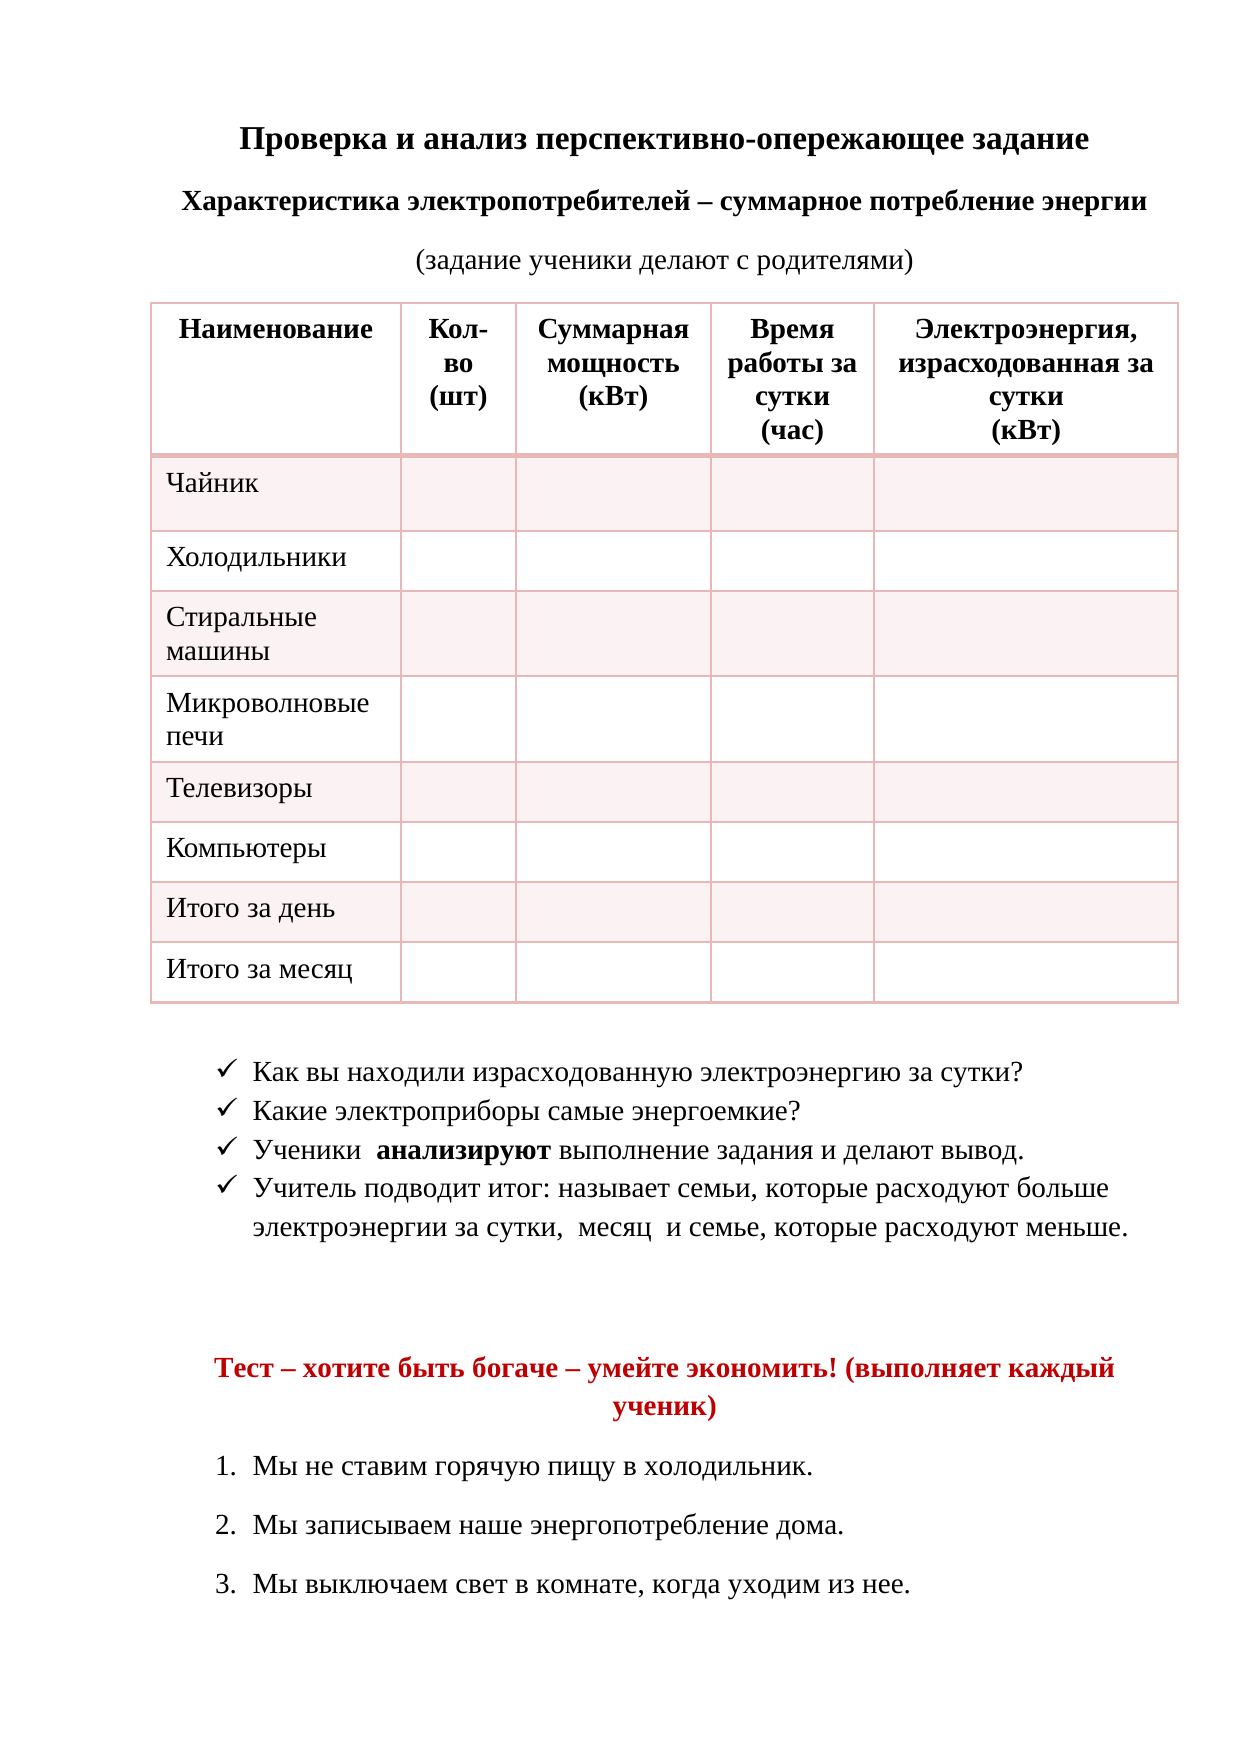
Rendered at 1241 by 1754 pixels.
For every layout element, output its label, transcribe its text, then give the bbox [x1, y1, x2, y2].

table_cell [712, 883, 873, 941]
text Характеристика электропотребителей – суммарное потребление энергии [177, 183, 1152, 217]
table_cell [875, 592, 1177, 675]
text Тест – хотите быть богаче – умейте экономить! (выполняет каждый ученик) [177, 1350, 1152, 1422]
table_cell [402, 823, 515, 881]
table_cell Холодильники [152, 532, 400, 590]
list Учитель подводит итог: называет семьи, которые расходуют больше электроэнергии за сутки, месяц и семье, которые расходуют меньше. [215, 1170, 1152, 1243]
list Как вы находили израсходованную электроэнергию за сутки? [215, 1054, 1152, 1088]
table_cell Итого за месяц [152, 943, 400, 1001]
table_cell [712, 532, 873, 590]
table_cell Итого за день [152, 883, 400, 941]
table_cell [875, 823, 1177, 881]
table_cell [712, 763, 873, 821]
text (задание ученики делают с родителями) [177, 242, 1152, 276]
table_cell [517, 592, 710, 675]
table_cell Стиральные машины [152, 592, 400, 675]
table_cell Микроволновые печи [152, 677, 400, 761]
table_header Время работы за сутки (час) [712, 304, 873, 453]
table_cell [875, 943, 1177, 1001]
table_cell [517, 943, 710, 1001]
table_cell [402, 763, 515, 821]
list Какие электроприборы самые энергоемкие? [215, 1093, 1152, 1127]
table_cell [402, 677, 515, 761]
table_cell [712, 592, 873, 675]
table_header Суммарная мощность (кВт) [517, 304, 710, 453]
table_cell [402, 458, 515, 530]
table_cell [875, 763, 1177, 821]
table_cell [402, 883, 515, 941]
table_header Электроэнергия, израсходованная за сутки (кВт) [875, 304, 1177, 453]
table_cell [712, 677, 873, 761]
table_cell [402, 592, 515, 675]
table_cell Телевизоры [152, 763, 400, 821]
table_header Наименование [152, 304, 400, 453]
table_cell [517, 763, 710, 821]
table_cell [517, 532, 710, 590]
table_cell [875, 532, 1177, 590]
table_cell [517, 677, 710, 761]
list Мы записываем наше энергопотребление дома. [215, 1507, 1152, 1541]
table_cell [517, 883, 710, 941]
text Проверка и анализ перспективно-опережающее задание [177, 118, 1152, 156]
table_cell [712, 458, 873, 530]
table_cell [402, 532, 515, 590]
table_header Кол-во (шт) [402, 304, 515, 453]
table_cell [712, 823, 873, 881]
list Мы выключаем свет в комнате, когда уходим из нее. [215, 1566, 1152, 1600]
table_cell [875, 458, 1177, 530]
table_cell [517, 458, 710, 530]
table_cell [875, 677, 1177, 761]
table_cell Компьютеры [152, 823, 400, 881]
list Мы не ставим горячую пищу в холодильник. [215, 1448, 1152, 1481]
table_cell [712, 943, 873, 1001]
table_cell Чайник [152, 458, 400, 530]
table_cell [517, 823, 710, 881]
table_cell [402, 943, 515, 1001]
list Ученики анализируют выполнение задания и делают вывод. [215, 1132, 1152, 1165]
table_cell [875, 883, 1177, 941]
